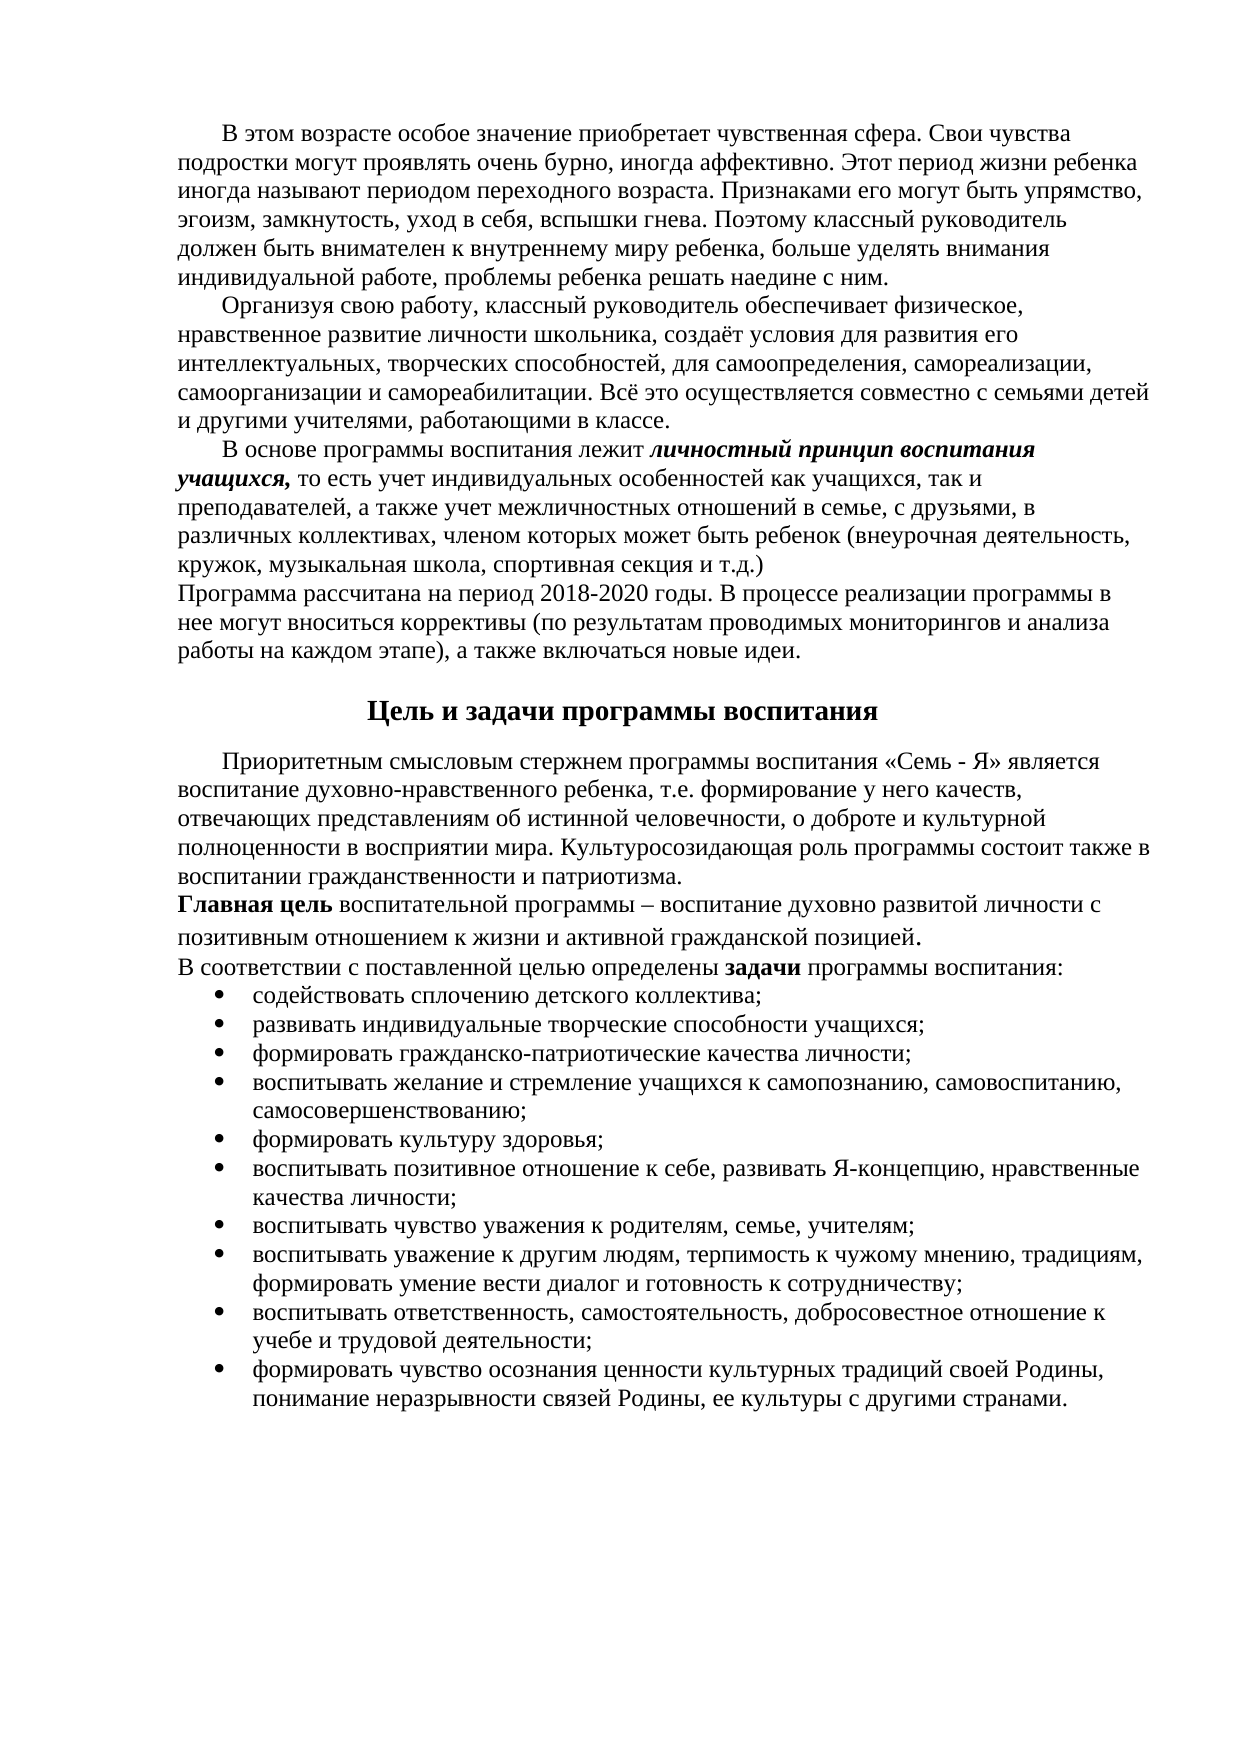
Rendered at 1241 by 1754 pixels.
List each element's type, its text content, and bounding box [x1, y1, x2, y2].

list формировать гражданско-патриотические качества личности; [215, 1038, 1152, 1067]
list воспитывать позитивное отношение к себе, развивать Я-концепцию, нравственные качества личности; [215, 1153, 1152, 1211]
text В соответствии с поставленной целью определены задачи программы воспитания: [177, 952, 1152, 981]
list содействовать сплочению детского коллектива; [215, 981, 1152, 1009]
text Цель и задачи программы воспитания [177, 693, 1152, 727]
list воспитывать ответственность, самостоятельность, добросовестное отношение к учебе и трудовой деятельности; [215, 1297, 1152, 1354]
text В основе программы воспитания лежит личностный принцип воспитания учащихся, то есть учет индивидуальных особенностей как учащихся, так и преподавателей, а также учет межличностных отношений в семье, с друзьями, в различных коллективах, членом которых может быть ребенок (внеурочная деятельность, кружок, музыкальная школа, спортивная секция и т.д.) [177, 434, 1152, 578]
list развивать индивидуальные творческие способности учащихся; [215, 1009, 1152, 1038]
text Главная цель воспитательной программы – воспитание духовно развитой личности с позитивным отношением к жизни и активной гражданской позицией. [177, 889, 1152, 952]
list формировать культуру здоровья; [215, 1124, 1152, 1153]
list воспитывать уважение к другим людям, терпимость к чужому мнению, традициям, формировать умение вести диалог и готовность к сотрудничеству; [215, 1239, 1152, 1297]
list воспитывать желание и стремление учащихся к самопознанию, самовоспитанию, самосовершенствованию; [215, 1067, 1152, 1124]
text В этом возрасте особое значение приобретает чувственная сфера. Свои чувства подростки могут проявлять очень бурно, иногда аффективно. Этот период жизни ребенка иногда называют периодом переходного возраста. Признаками его могут быть упрямство, эгоизм, замкнутость, уход в себя, вспышки гнева. Поэтому классный руководитель должен быть внимателен к внутреннему миру ребенка, больше уделять внимания индивидуальной работе, проблемы ребенка решать наедине с ним. [177, 118, 1152, 291]
list воспитывать чувство уважения к родителям, семье, учителям; [215, 1211, 1152, 1239]
text Программа рассчитана на период 2018-2020 годы. В процессе реализации программы в нее могут вноситься коррективы (по результатам проводимых мониторингов и анализа работы на каждом этапе), а также включаться новые идеи. [177, 578, 1152, 664]
text Приоритетным смысловым стержнем программы воспитания «Семь - Я» является воспитание духовно-нравственного ребенка, т.е. формирование у него качеств, отвечающих представлениям об истинной человечности, о доброте и культурной полноценности в восприятии мира. Культуросозидающая роль программы состоит также в воспитании гражданственности и патриотизма. [177, 746, 1152, 889]
text Организуя свою работу, классный руководитель обеспечивает физическое, нравственное развитие личности школьника, создаёт условия для развития его интеллектуальных, творческих способностей, для самоопределения, самореализации, самоорганизации и самореабилитации. Всё это осуществляется совместно с семьями детей и другими учителями, работающими в классе. [177, 291, 1152, 434]
list формировать чувство осознания ценности культурных традиций своей Родины, понимание неразрывности связей Родины, ее культуры с другими странами. [215, 1354, 1152, 1412]
